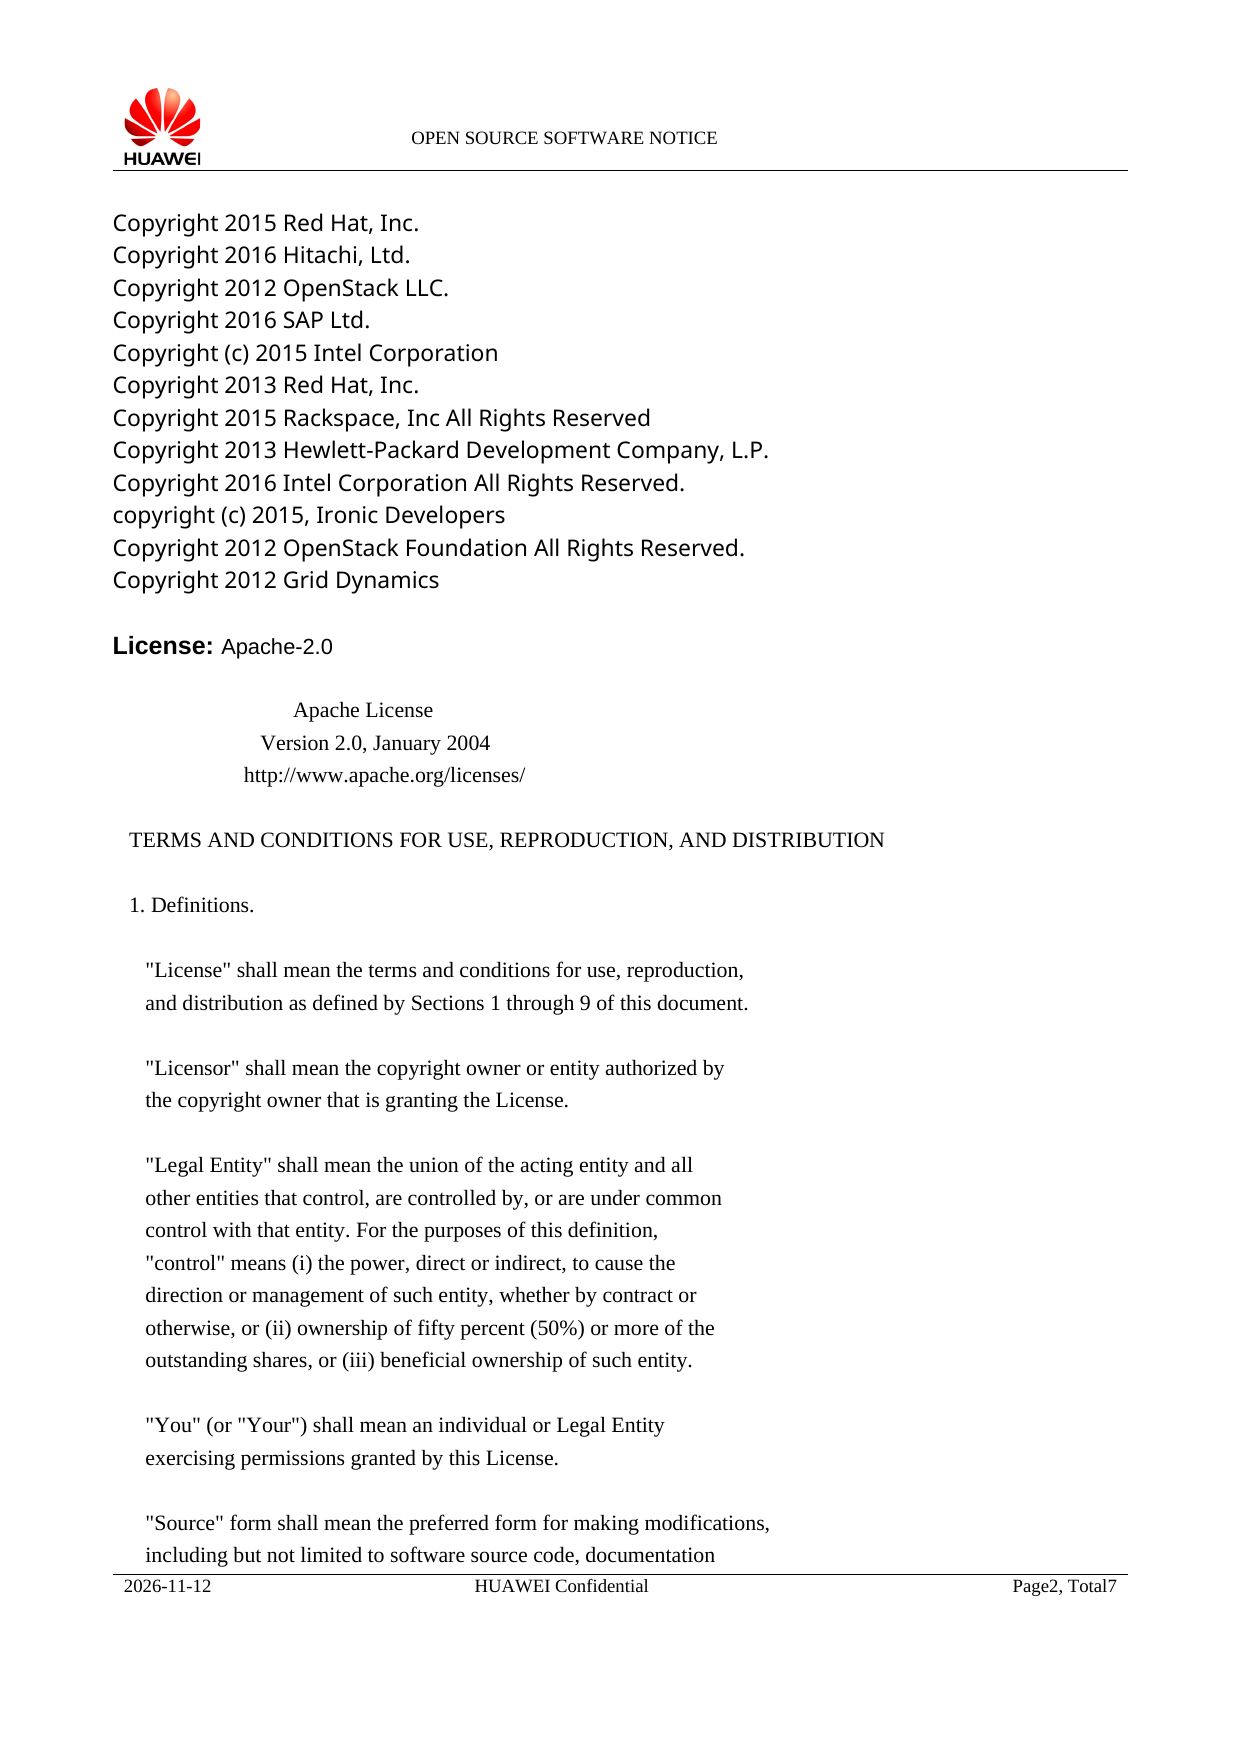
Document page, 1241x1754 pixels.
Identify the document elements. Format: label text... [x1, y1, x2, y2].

text License: Apache-2.0 [112, 629, 1128, 661]
picture [124, 88, 201, 165]
